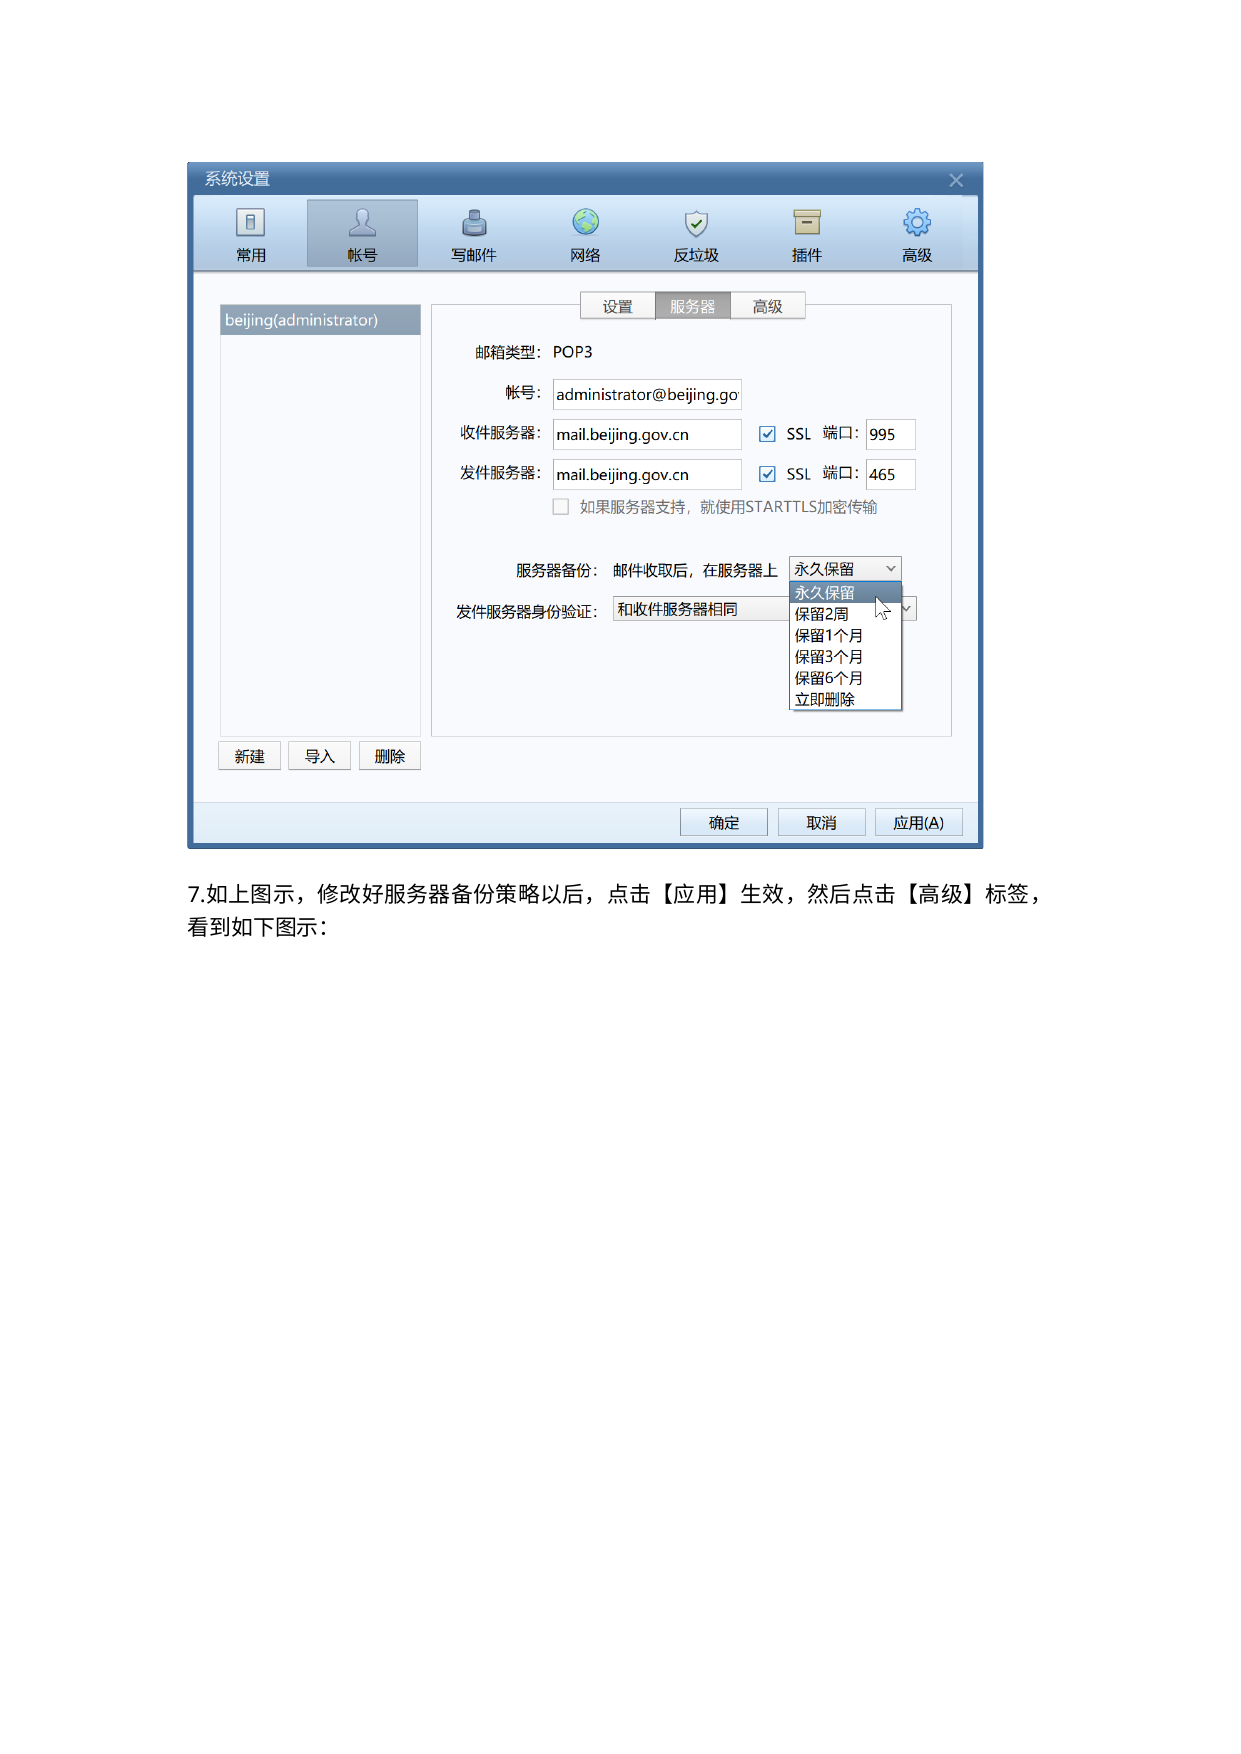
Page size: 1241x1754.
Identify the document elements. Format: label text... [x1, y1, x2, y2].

picture [187, 162, 984, 849]
text 7.如上图示，修改好服务器备份策略以后，点击【应用】生效，然后点击【高级】标签，看到如下图示： [187, 877, 1053, 942]
